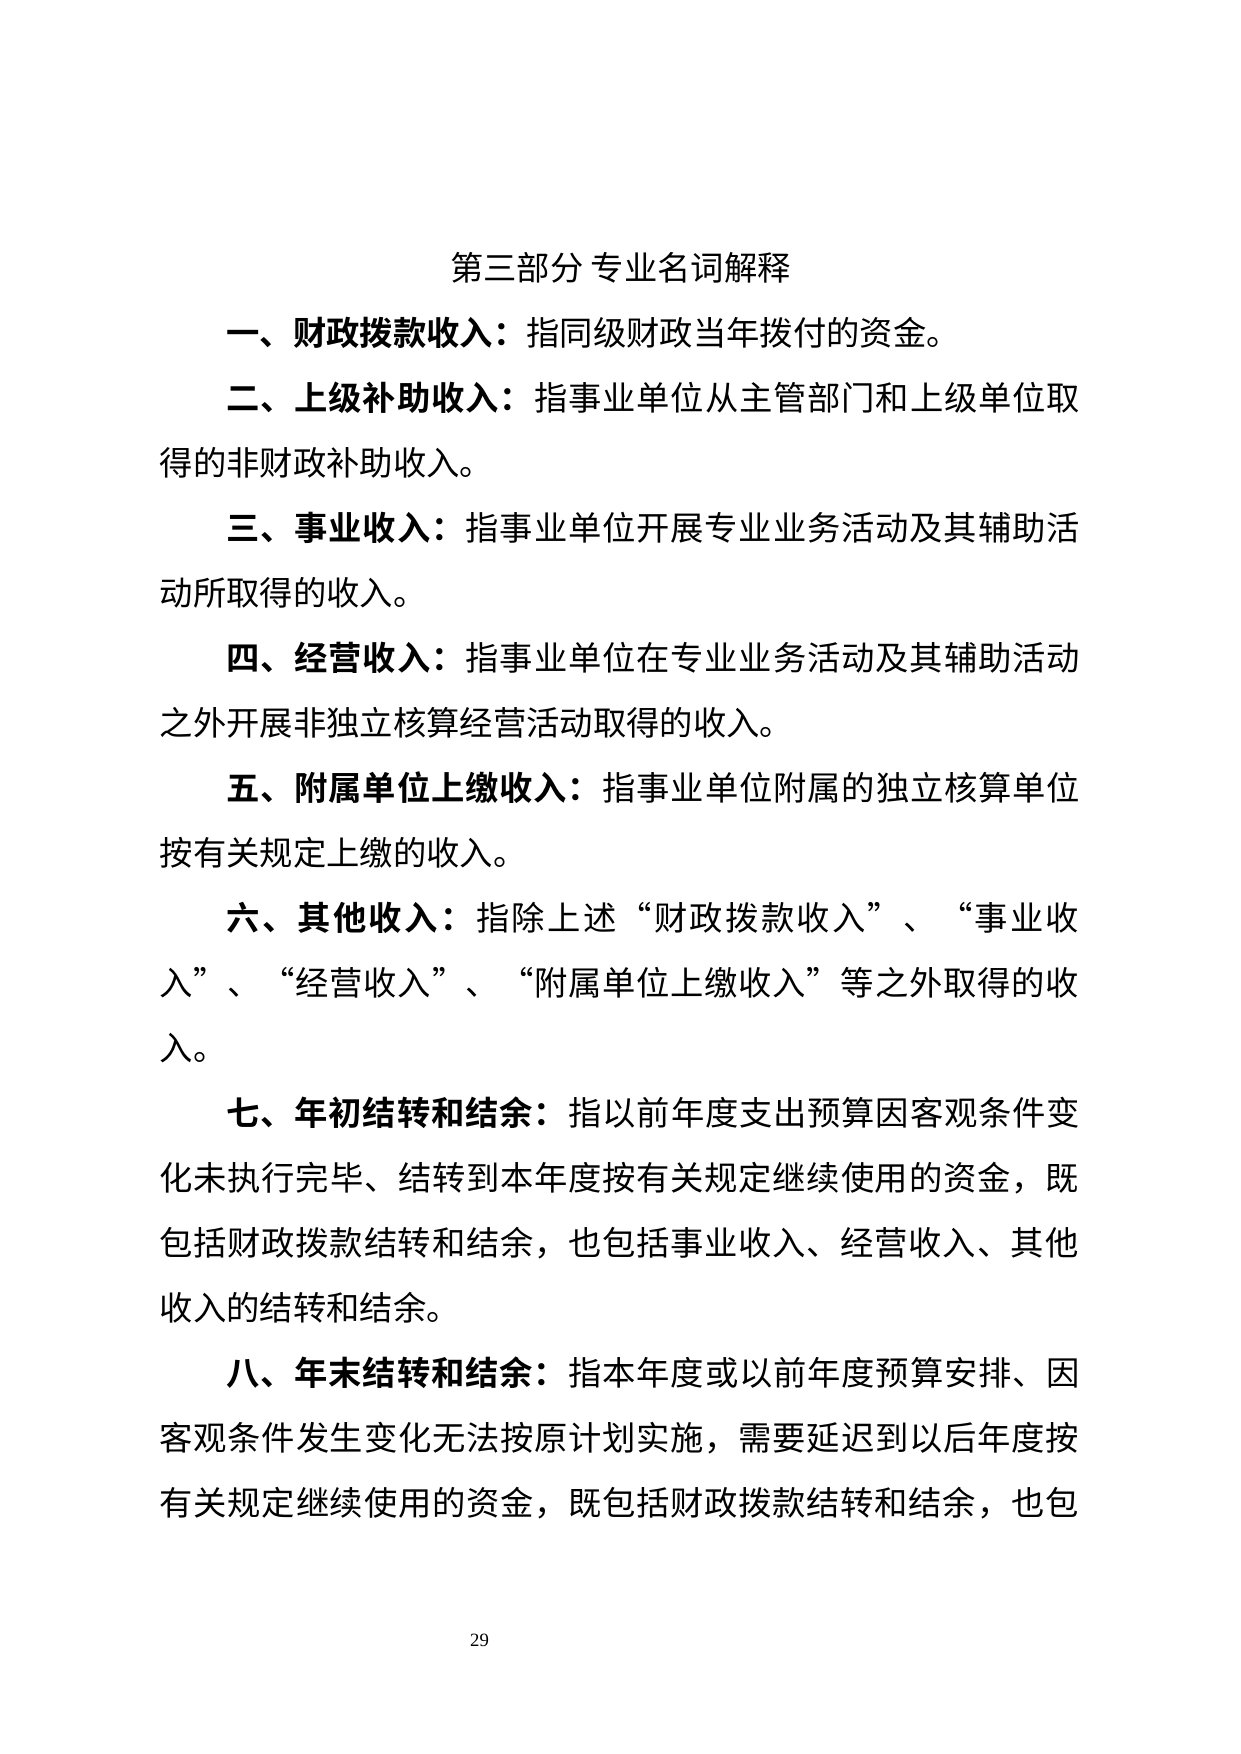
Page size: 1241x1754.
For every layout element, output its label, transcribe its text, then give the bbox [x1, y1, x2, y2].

text 第三部分 专业名词解释 [159, 233, 1081, 298]
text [159, 1338, 1081, 1533]
text 六、其他收入：指除上述“财政拨款收入”、“事业收入”、“经营收入”、“附属单位上缴收入”等之外取得的收入。 [159, 883, 1081, 1078]
text 二、上级补助收入：指事业单位从主管部门和上级单位取得的非财政补助收入。 [159, 363, 1081, 493]
text 一、财政拨款收入：指同级财政当年拨付的资金。 [159, 298, 1081, 363]
text 四、经营收入：指事业单位在专业业务活动及其辅助活动之外开展非独立核算经营活动取得的收入。 [159, 623, 1081, 753]
text 七、年初结转和结余：指以前年度支出预算因客观条件变化未执行完毕、结转到本年度按有关规定继续使用的资金，既包括财政拨款结转和结余，也包括事业收入、经营收入、其他收入的结转和结余。 [159, 1078, 1081, 1338]
text 三、事业收入：指事业单位开展专业业务活动及其辅助活动所取得的收入。 [159, 493, 1081, 623]
text 五、附属单位上缴收入：指事业单位附属的独立核算单位按有关规定上缴的收入。 [159, 753, 1081, 883]
